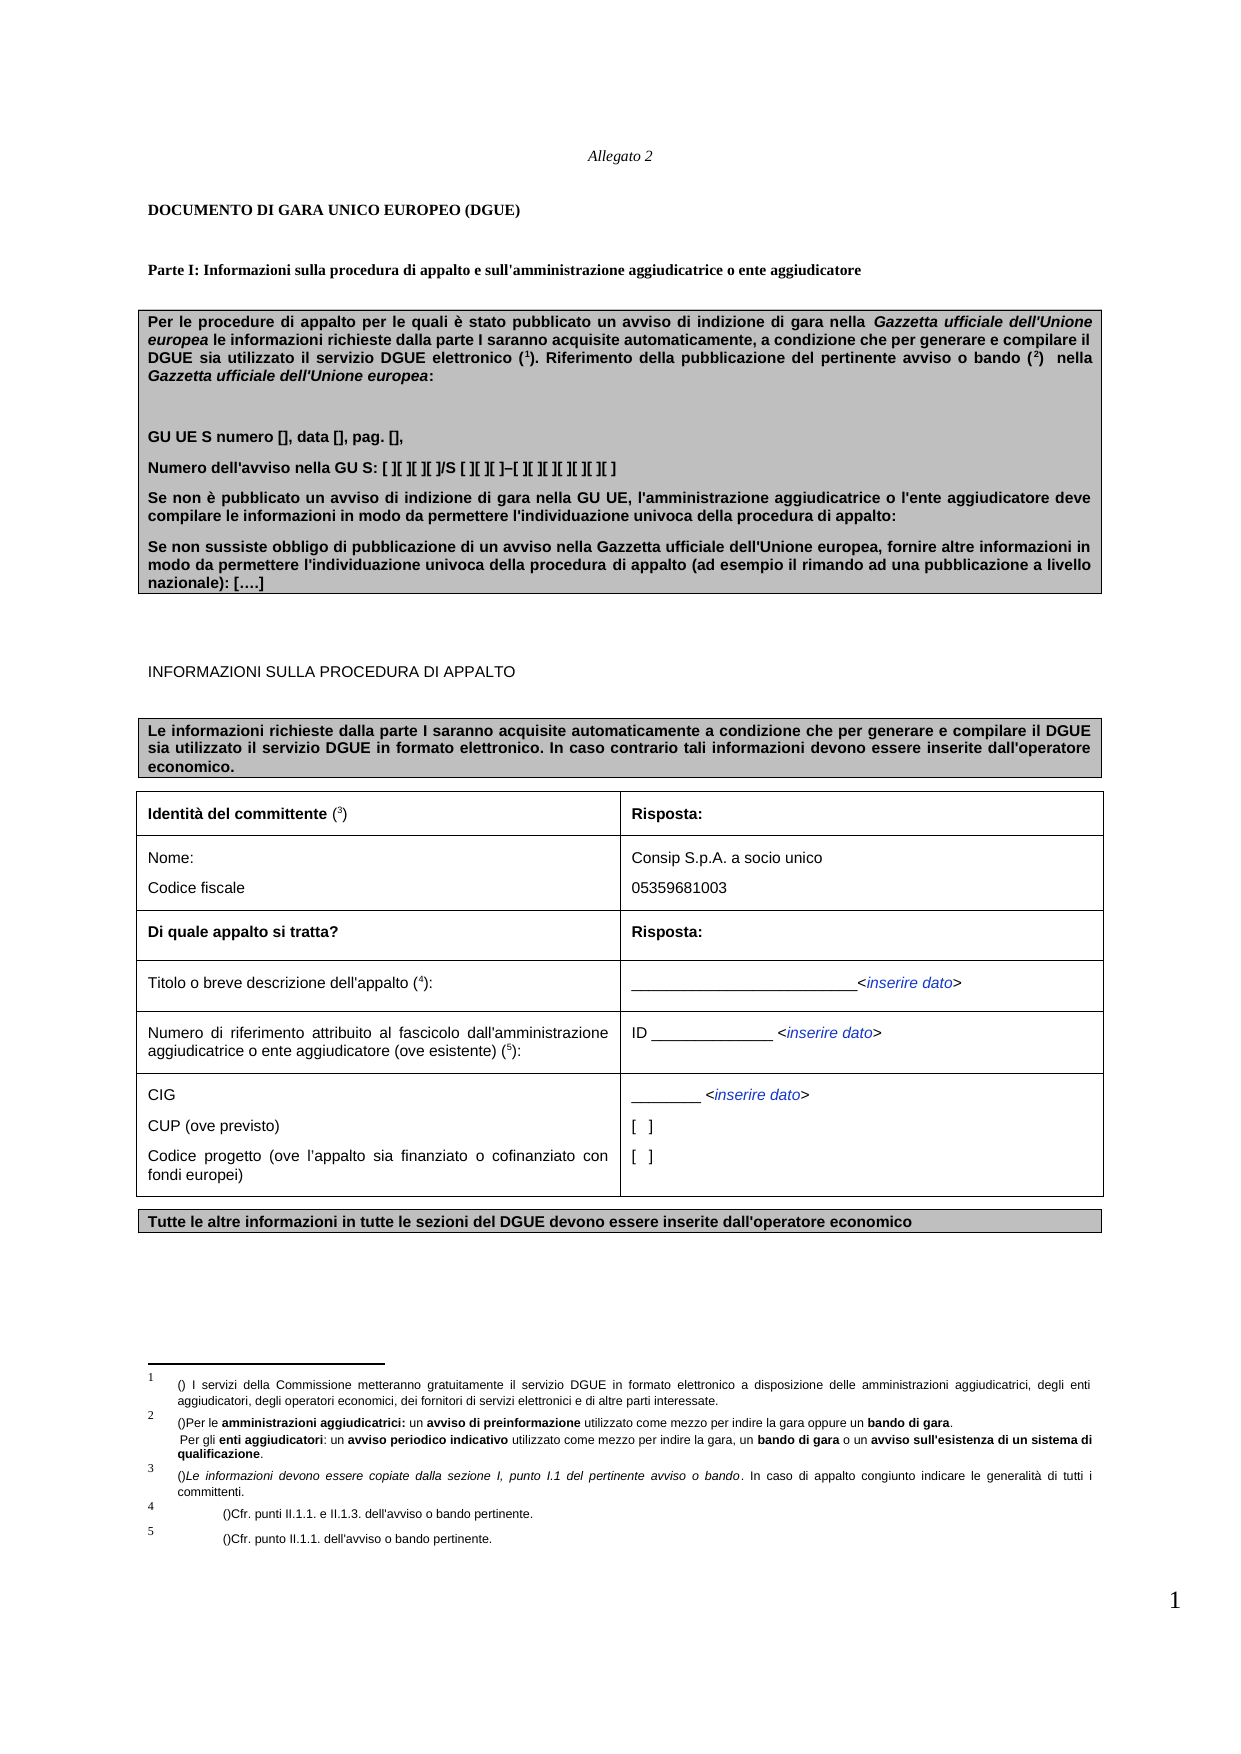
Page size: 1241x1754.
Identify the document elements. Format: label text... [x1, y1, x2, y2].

text GU UE S numero [], data [], pag. [], [139, 425, 1101, 446]
table_cell __________________________<inserire dato> [621, 961, 1103, 1011]
table_cell Titolo o breve descrizione dell'appalto (): [137, 961, 620, 1011]
text Numero dell'avviso nella GU S: [ ][ ][ ][ ]/S [ ][ ][ ]–[ ][ ][ ][ ][ ][ ][ ] [139, 455, 1101, 476]
table_header Identità del committente () [137, 792, 620, 835]
text documento di gara unico europeo (DGUE) [148, 200, 1093, 218]
text Per le procedure di appalto per le quali è stato pubblicato un avviso di indizione di gara nella Gazzetta ufficiale dell'Unione europea le informazioni richieste dalla parte I saranno acquisite automaticamente, a condizione che per generare e compilare il DGUE sia utilizzato il servizio DGUE elettronico (). Riferimento della pubblicazione del pertinente avviso o bando () nella Gazzetta ufficiale dell'Unione europea: [139, 311, 1101, 385]
text Se non è pubblicato un avviso di indizione di gara nella GU UE, l'amministrazione aggiudicatrice o l'ente aggiudicatore deve compilare le informazioni in modo da permettere l'individuazione univoca della procedura di appalto: [139, 486, 1101, 525]
table_cell CIG CUP (ove previsto) Codice progetto (ove l’appalto sia finanziato o cofinanziato con fondi europei) [137, 1074, 620, 1196]
table_cell Risposta: [621, 911, 1103, 960]
text Tutte le altre informazioni in tutte le sezioni del DGUE devono essere inserite dall'operatore economico [139, 1210, 1101, 1232]
table_cell ID ______________ <inserire dato> [621, 1012, 1103, 1073]
text Se non sussiste obbligo di pubblicazione di un avviso nella Gazzetta ufficiale dell'Unione europea, fornire altre informazioni in modo da permettere l'individuazione univoca della procedura di appalto (ad esempio il rimando ad una pubblicazione a livello nazionale): [….] [139, 534, 1101, 593]
table_cell ________ <inserire dato> [ ] [ ] [621, 1074, 1103, 1196]
table_cell Numero di riferimento attribuito al fascicolo dall'amministrazione aggiudicatrice o ente aggiudicatore (ove esistente) (): [137, 1012, 620, 1073]
text Le informazioni richieste dalla parte I saranno acquisite automaticamente a condizione che per generare e compilare il DGUE sia utilizzato il servizio DGUE in formato elettronico. In caso contrario tali informazioni devono essere inserite dall'operatore economico. [139, 719, 1101, 777]
table_cell Nome: Codice fiscale [137, 836, 620, 909]
table_cell Consip S.p.A. a socio unico 05359681003 [621, 836, 1103, 909]
title Informazioni sulla procedura di appalto [148, 663, 1093, 681]
text Allegato 2 [148, 147, 1093, 164]
table_header Risposta: [621, 792, 1103, 835]
title Parte I: Informazioni sulla procedura di appalto e sull'amministrazione aggiudicatrice o ente aggiudicatore [148, 261, 1093, 279]
table_cell Di quale appalto si tratta? [137, 911, 620, 960]
